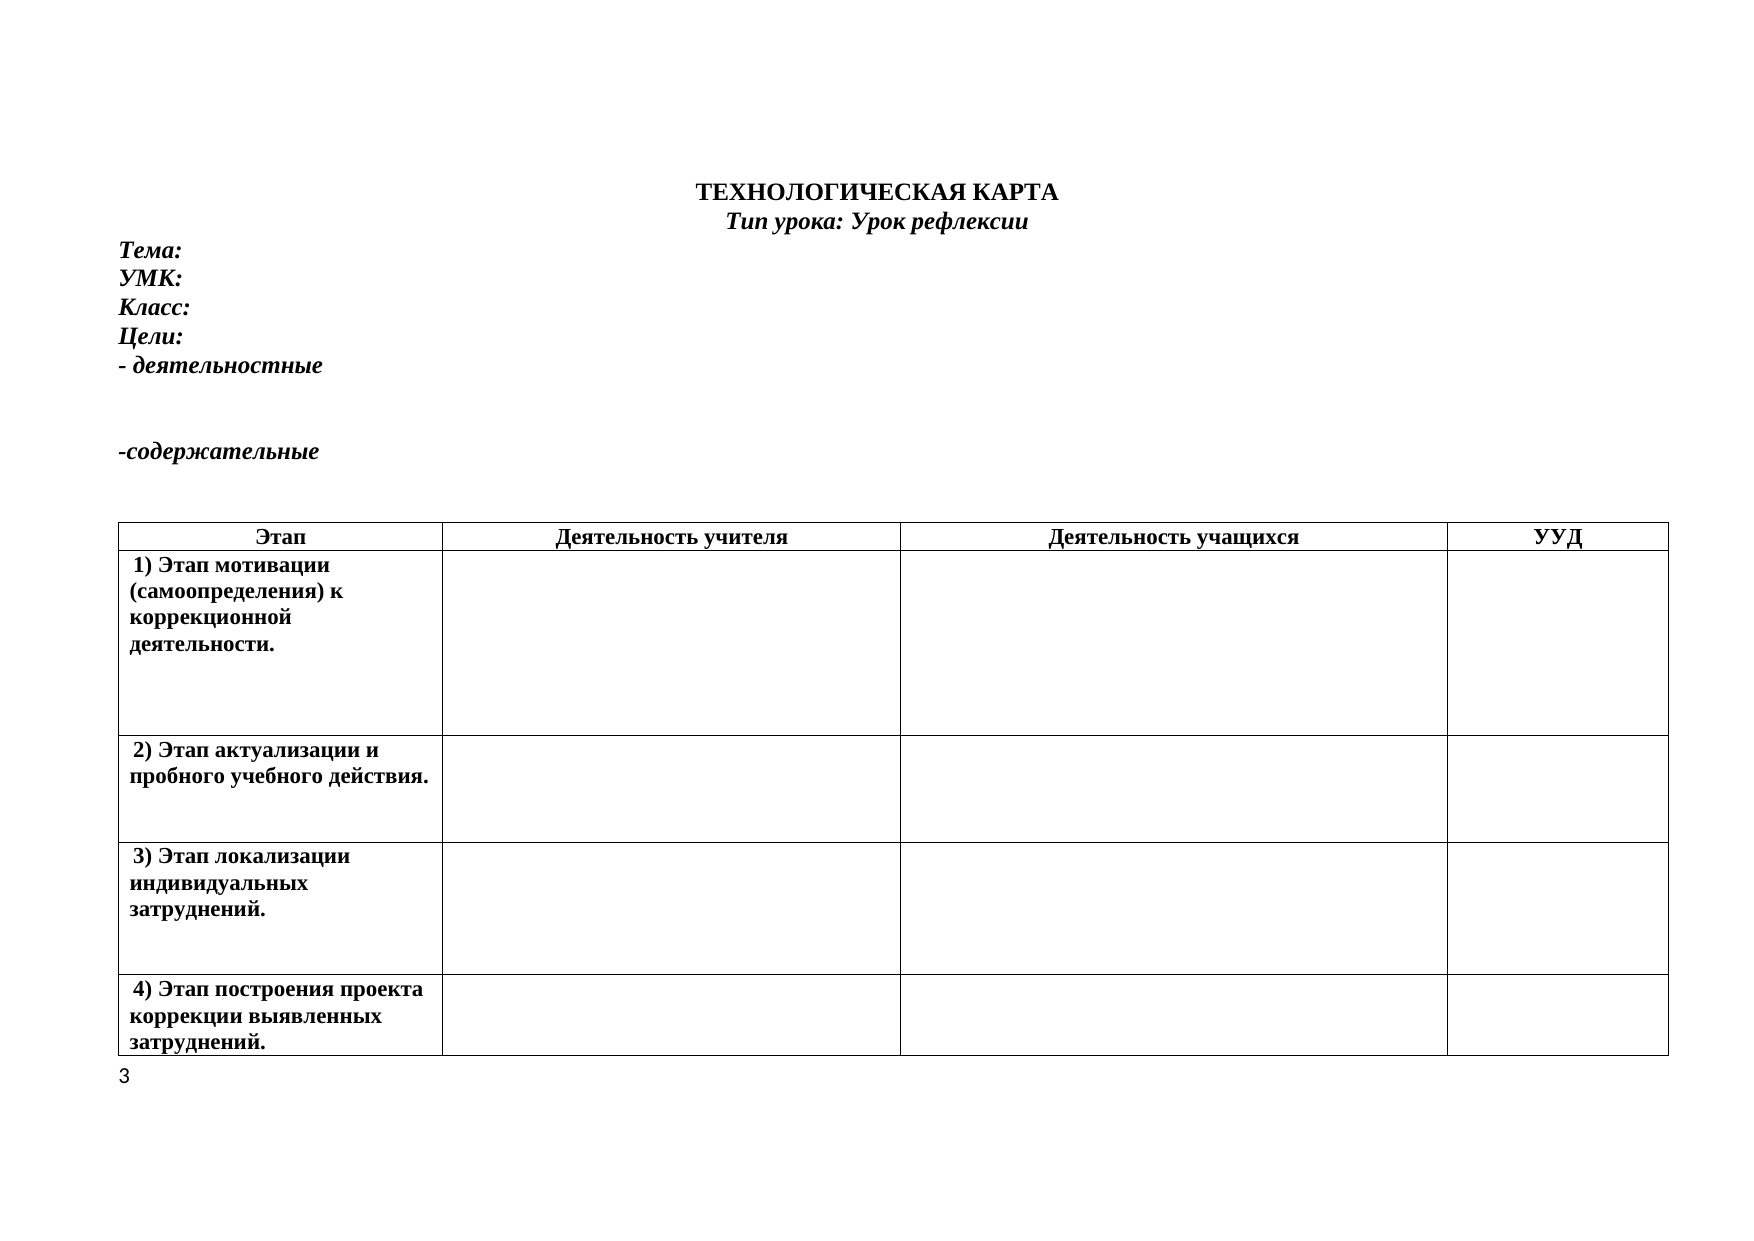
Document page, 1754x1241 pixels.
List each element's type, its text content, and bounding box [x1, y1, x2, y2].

table_cell 1) Этап мотивации (самоопределения) к коррекционной деятельности. [119, 551, 442, 735]
table_header Этап [119, 523, 442, 549]
table_cell [1448, 843, 1668, 974]
table_header Деятельность учащихся [901, 523, 1447, 549]
table_cell [1448, 736, 1668, 842]
text Класс: [118, 292, 1636, 321]
text -содержательные [118, 436, 1636, 465]
table_header Деятельность учителя [443, 523, 900, 549]
table_header УУД [1448, 523, 1668, 549]
text - деятельностные [118, 350, 1636, 378]
table_cell [901, 736, 1447, 842]
table_cell [443, 551, 900, 735]
table_cell [901, 843, 1447, 974]
table_cell 4) Этап построения проекта коррекции выявленных затруднений. [119, 975, 442, 1054]
text УМК: [118, 263, 1636, 292]
text Тема: [118, 235, 1636, 263]
table_cell [901, 551, 1447, 735]
table_cell [443, 975, 900, 1054]
table_cell 2) Этап актуализации и пробного учебного действия. [119, 736, 442, 842]
table_cell [1448, 975, 1668, 1054]
text Тип урока: Урок рефлексии [118, 206, 1636, 235]
table_cell [443, 736, 900, 842]
table_cell [443, 843, 900, 974]
table_cell [901, 975, 1447, 1054]
table_cell 3) Этап локализации индивидуальных затруднений. [119, 843, 442, 974]
text ТЕХНОЛОГИЧЕСКАЯ КАРТА [118, 177, 1636, 206]
table_cell [1448, 551, 1668, 735]
text Цели: [118, 321, 1636, 350]
